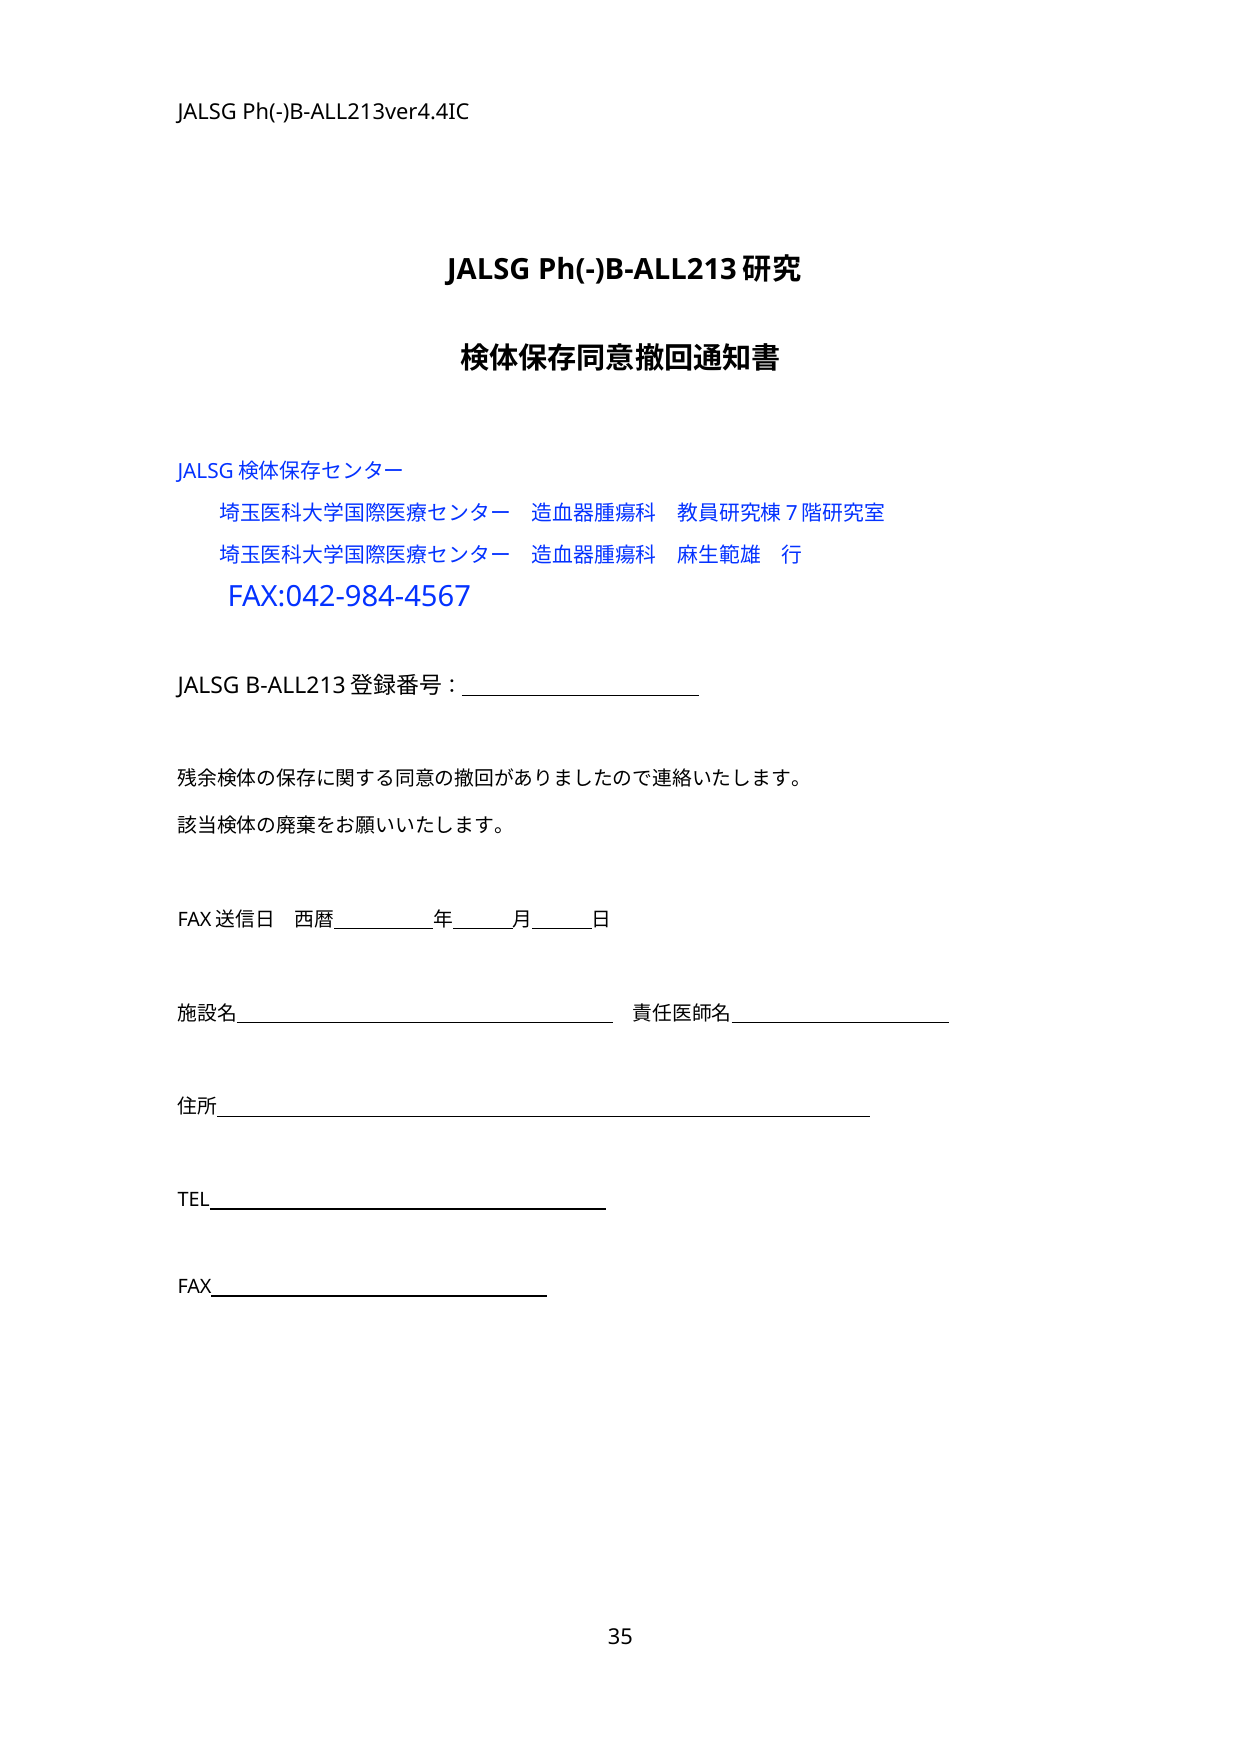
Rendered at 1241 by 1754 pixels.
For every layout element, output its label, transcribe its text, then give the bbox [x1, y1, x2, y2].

text JALSG B-ALL213登録番号： [177, 663, 1063, 704]
text FAX [177, 1272, 1063, 1299]
text JALSG Ph(-)B-ALL213研究 [177, 225, 1063, 308]
text 埼玉医科大学国際医療センター 造血器腫瘍科 麻生範雄 行 [177, 532, 1063, 574]
text 該当検体の廃棄をお願いいたします。 [177, 803, 1063, 845]
text FAX送信日 西暦 年 月 日 [177, 897, 1063, 939]
text JALSG検体保存センター [177, 449, 1063, 491]
text FAX:042-984-4567 [177, 574, 1063, 616]
text 検体保存同意撤回通知書 [177, 314, 1063, 397]
text 施設名 責任医師名 [177, 991, 1063, 1032]
text 残余検体の保存に関する同意の撤回がありましたので連絡いたします。 [177, 756, 1063, 798]
text 埼玉医科大学国際医療センター 造血器腫瘍科 教員研究棟7階研究室 [177, 491, 1063, 532]
text 住所 [177, 1084, 1063, 1126]
text TEL [177, 1178, 1063, 1220]
